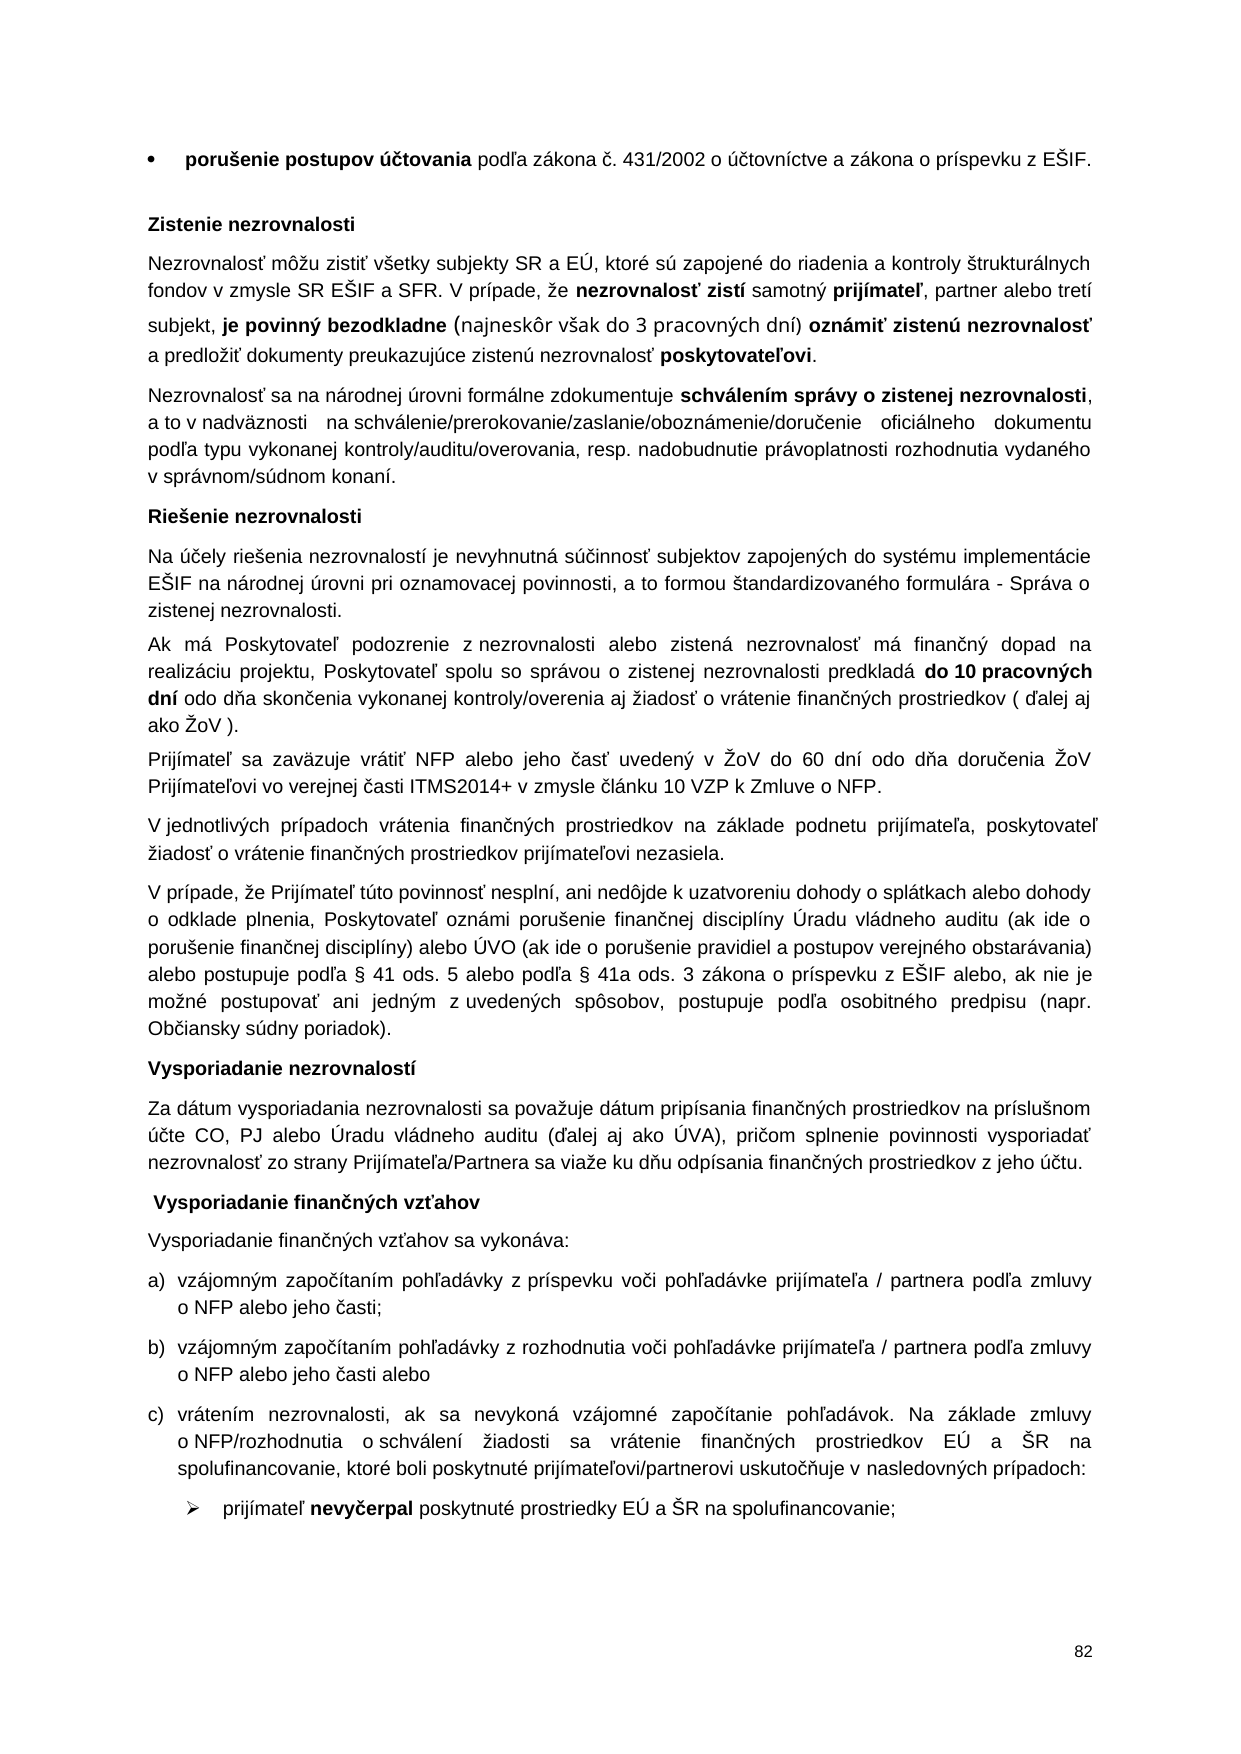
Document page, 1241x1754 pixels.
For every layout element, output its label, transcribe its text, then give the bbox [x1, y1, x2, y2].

list vzájomným započítaním pohľadávky z príspevku voči pohľadávke prijímateľa / partnera podľa zmluvy o NFP alebo jeho časti; [148, 1269, 1092, 1319]
list vrátením nezrovnalosti, ak sa nevykoná vzájomné započítanie pohľadávok. Na základe zmluvy o NFP/rozhodnutia o schválení žiadosti sa vrátenie finančných prostriedkov EÚ a ŠR na spolufinancovanie, ktoré boli poskytnuté prijímateľovi/partnerovi uskutočňuje v nasledovných prípadoch: [148, 1402, 1092, 1479]
text Nezrovnalosť môžu zistiť všetky subjekty SR a EÚ, ktoré sú zapojené do riadenia a kontroly štrukturálnych fondov v zmysle SR EŠIF a SFR. V prípade, že nezrovnalosť zistí samotný prijímateľ, partner alebo tretí subjekt, je povinný bezodkladne (najneskôr však do 3 pracovných dní) oznámiť zistenú nezrovnalosť a predložiť dokumenty preukazujúce zistenú nezrovnalosť poskytovateľovi. [148, 252, 1092, 367]
text V prípade, že Prijímateľ túto povinnosť nesplní, ani nedôjde k uzatvoreniu dohody o splátkach alebo dohody o odklade plnenia, Poskytovateľ oznámi porušenie finančnej disciplíny Úradu vládneho auditu (ak ide o porušenie finančnej disciplíny) alebo ÚVO (ak ide o porušenie pravidiel a postupov verejného obstarávania) alebo postupuje podľa § 41 ods. 5 alebo podľa § 41a ods. 3 zákona o príspevku z EŠIF alebo, ak nie je možné postupovať ani jedným z uvedených spôsobov, postupuje podľa osobitného predpisu (napr. Občiansky súdny poriadok). [148, 881, 1092, 1040]
list porušenie postupov účtovania podľa zákona č. 431/2002 o účtovníctve a zákona o príspevku z EŠIF. [148, 148, 1092, 171]
list prijímateľ nevyčerpal poskytnuté prostriedky EÚ a ŠR na spolufinancovanie; [185, 1497, 1092, 1519]
text Vysporiadanie finančných vzťahov [148, 1191, 1092, 1213]
text Zistenie nezrovnalosti [148, 212, 1092, 235]
text Riešenie nezrovnalosti [148, 505, 1092, 528]
list vzájomným započítaním pohľadávky z rozhodnutia voči pohľadávke prijímateľa / partnera podľa zmluvy o NFP alebo jeho časti alebo [148, 1336, 1092, 1386]
text Vysporiadanie finančných vzťahov sa vykonáva: [148, 1229, 1092, 1252]
text Vysporiadanie nezrovnalostí [148, 1057, 1092, 1079]
text V jednotlivých prípadoch vrátenia finančných prostriedkov na základe podnetu prijímateľa, poskytovateľ žiadosť o vrátenie finančných prostriedkov prijímateľovi nezasiela. [148, 814, 1098, 864]
text Nezrovnalosť sa na národnej úrovni formálne zdokumentuje schválením správy o zistenej nezrovnalosti, a to v nadväznosti na schválenie/prerokovanie/zaslanie/oboznámenie/doručenie oficiálneho dokumentu podľa typu vykonanej kontroly/auditu/overovania, resp. nadobudnutie právoplatnosti rozhodnutia vydaného v správnom/súdnom konaní. [148, 384, 1092, 488]
text Za dátum vysporiadania nezrovnalosti sa považuje dátum pripísania finančných prostriedkov na príslušnom účte CO, PJ alebo Úradu vládneho auditu (ďalej aj ako ÚVA), pričom splnenie povinnosti vysporiadať nezrovnalosť zo strany Prijímateľa/Partnera sa viaže ku dňu odpísania finančných prostriedkov z jeho účtu. [148, 1096, 1092, 1173]
text Ak má Poskytovateľ podozrenie z nezrovnalosti alebo zistená nezrovnalosť má finančný dopad na realizáciu projektu, Poskytovateľ spolu so správou o zistenej nezrovnalosti predkladá do 10 pracovných dní odo dňa skončenia vykonanej kontroly/overenia aj žiadosť o vrátenie finančných prostriedkov ( ďalej aj ako ŽoV ). [148, 632, 1092, 737]
text Na účely riešenia nezrovnalostí je nevyhnutná súčinnosť subjektov zapojených do systému implementácie EŠIF na národnej úrovni pri oznamovacej povinnosti, a to formou štandardizovaného formulára - Správa o zistenej nezrovnalosti. [148, 544, 1092, 622]
text Prijímateľ sa zaväzuje vrátiť NFP alebo jeho časť uvedený v ŽoV do 60 dní odo dňa doručenia ŽoV Prijímateľovi vo verejnej časti ITMS2014+ v zmysle článku 10 VZP k Zmluve o NFP. [148, 747, 1092, 797]
